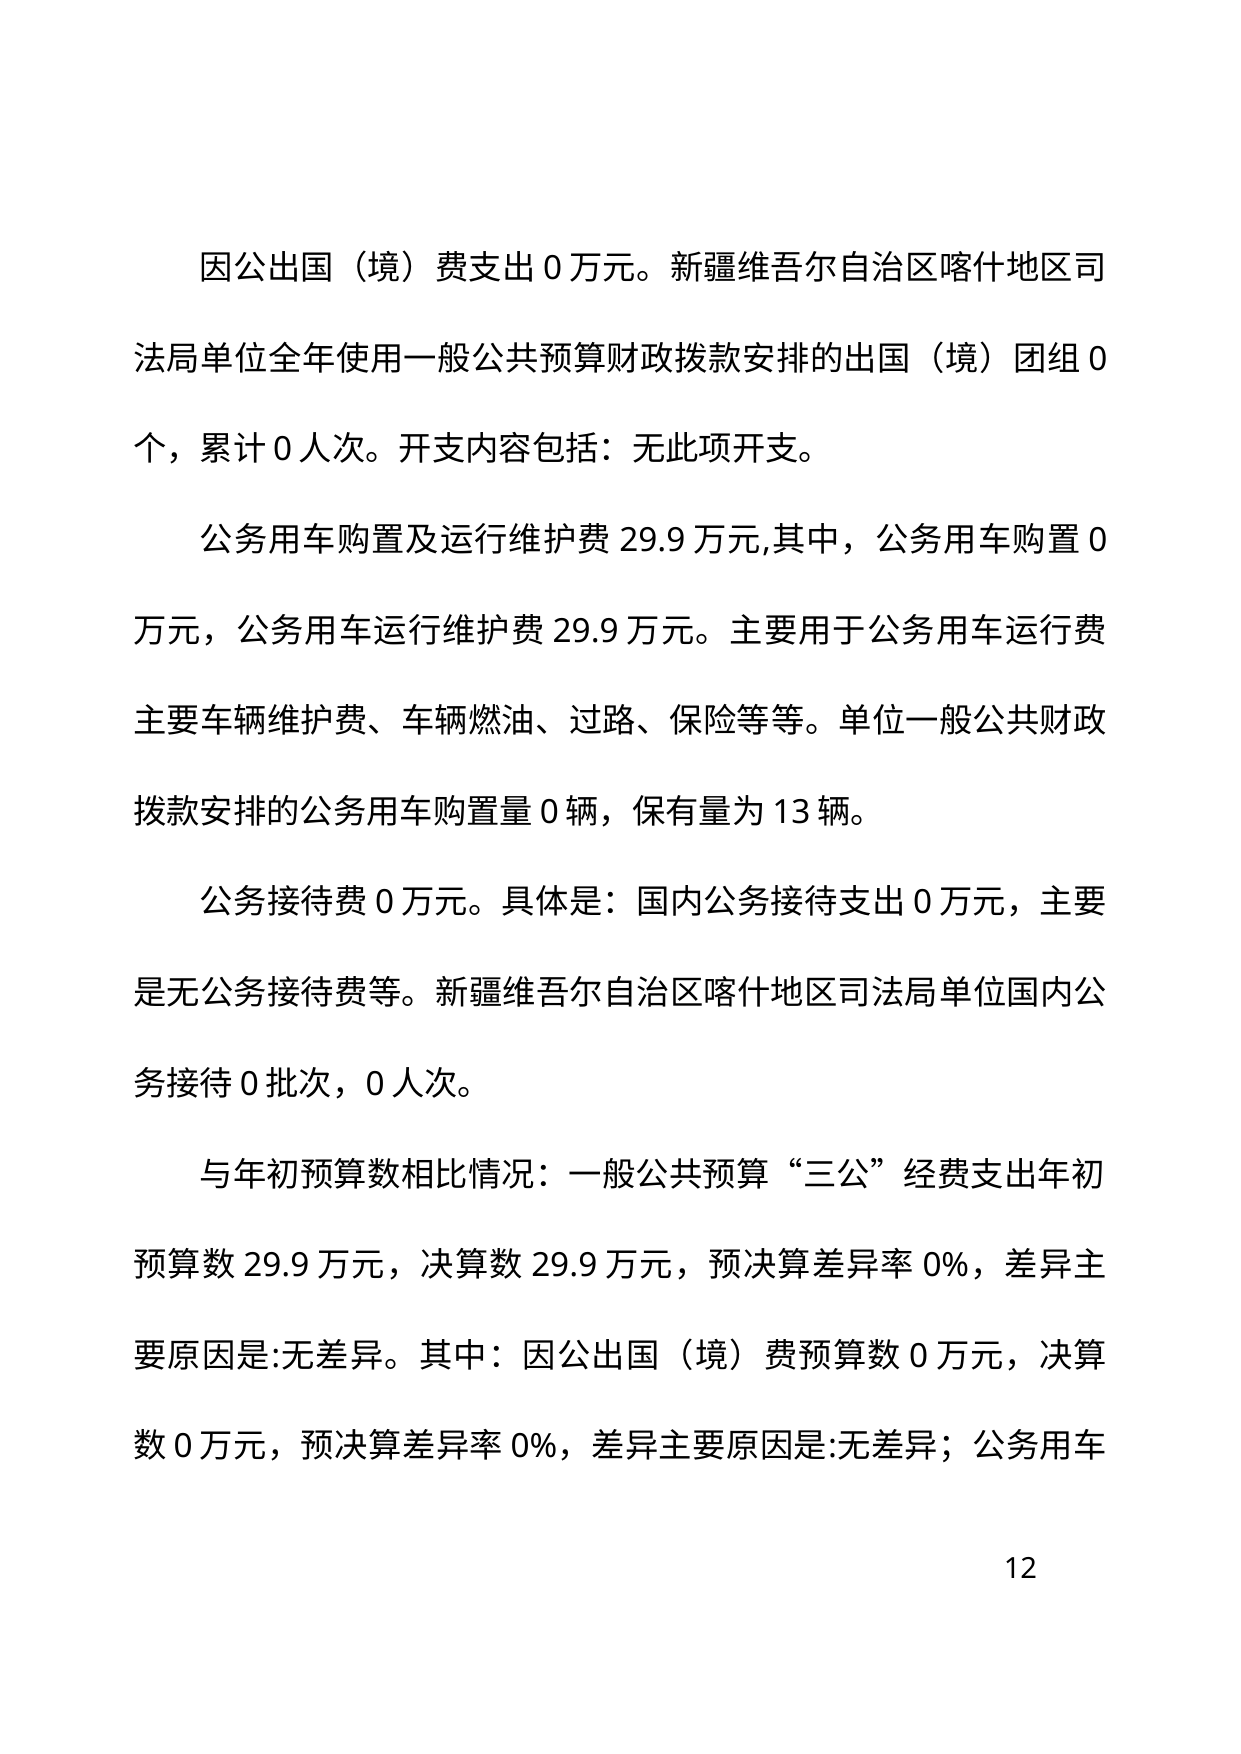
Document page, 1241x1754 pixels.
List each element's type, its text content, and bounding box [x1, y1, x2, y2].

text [133, 1126, 1107, 1489]
text 因公出国（境）费支出0万元。新疆维吾尔自治区喀什地区司法局单位全年使用一般公共预算财政拨款安排的出国（境）团组0个，累计0人次。开支内容包括：无此项开支。 [133, 220, 1107, 492]
text 公务接待费0万元。具体是：国内公务接待支出0万元，主要是无公务接待费等。新疆维吾尔自治区喀什地区司法局单位国内公务接待0批次，0人次。 [133, 854, 1107, 1126]
text 公务用车购置及运行维护费29.9万元,其中，公务用车购置0万元，公务用车运行维护费29.9万元。主要用于公务用车运行费主要车辆维护费、车辆燃油、过路、保险等等。单位一般公共财政拨款安排的公务用车购置量0辆，保有量为13辆。 [133, 492, 1107, 854]
